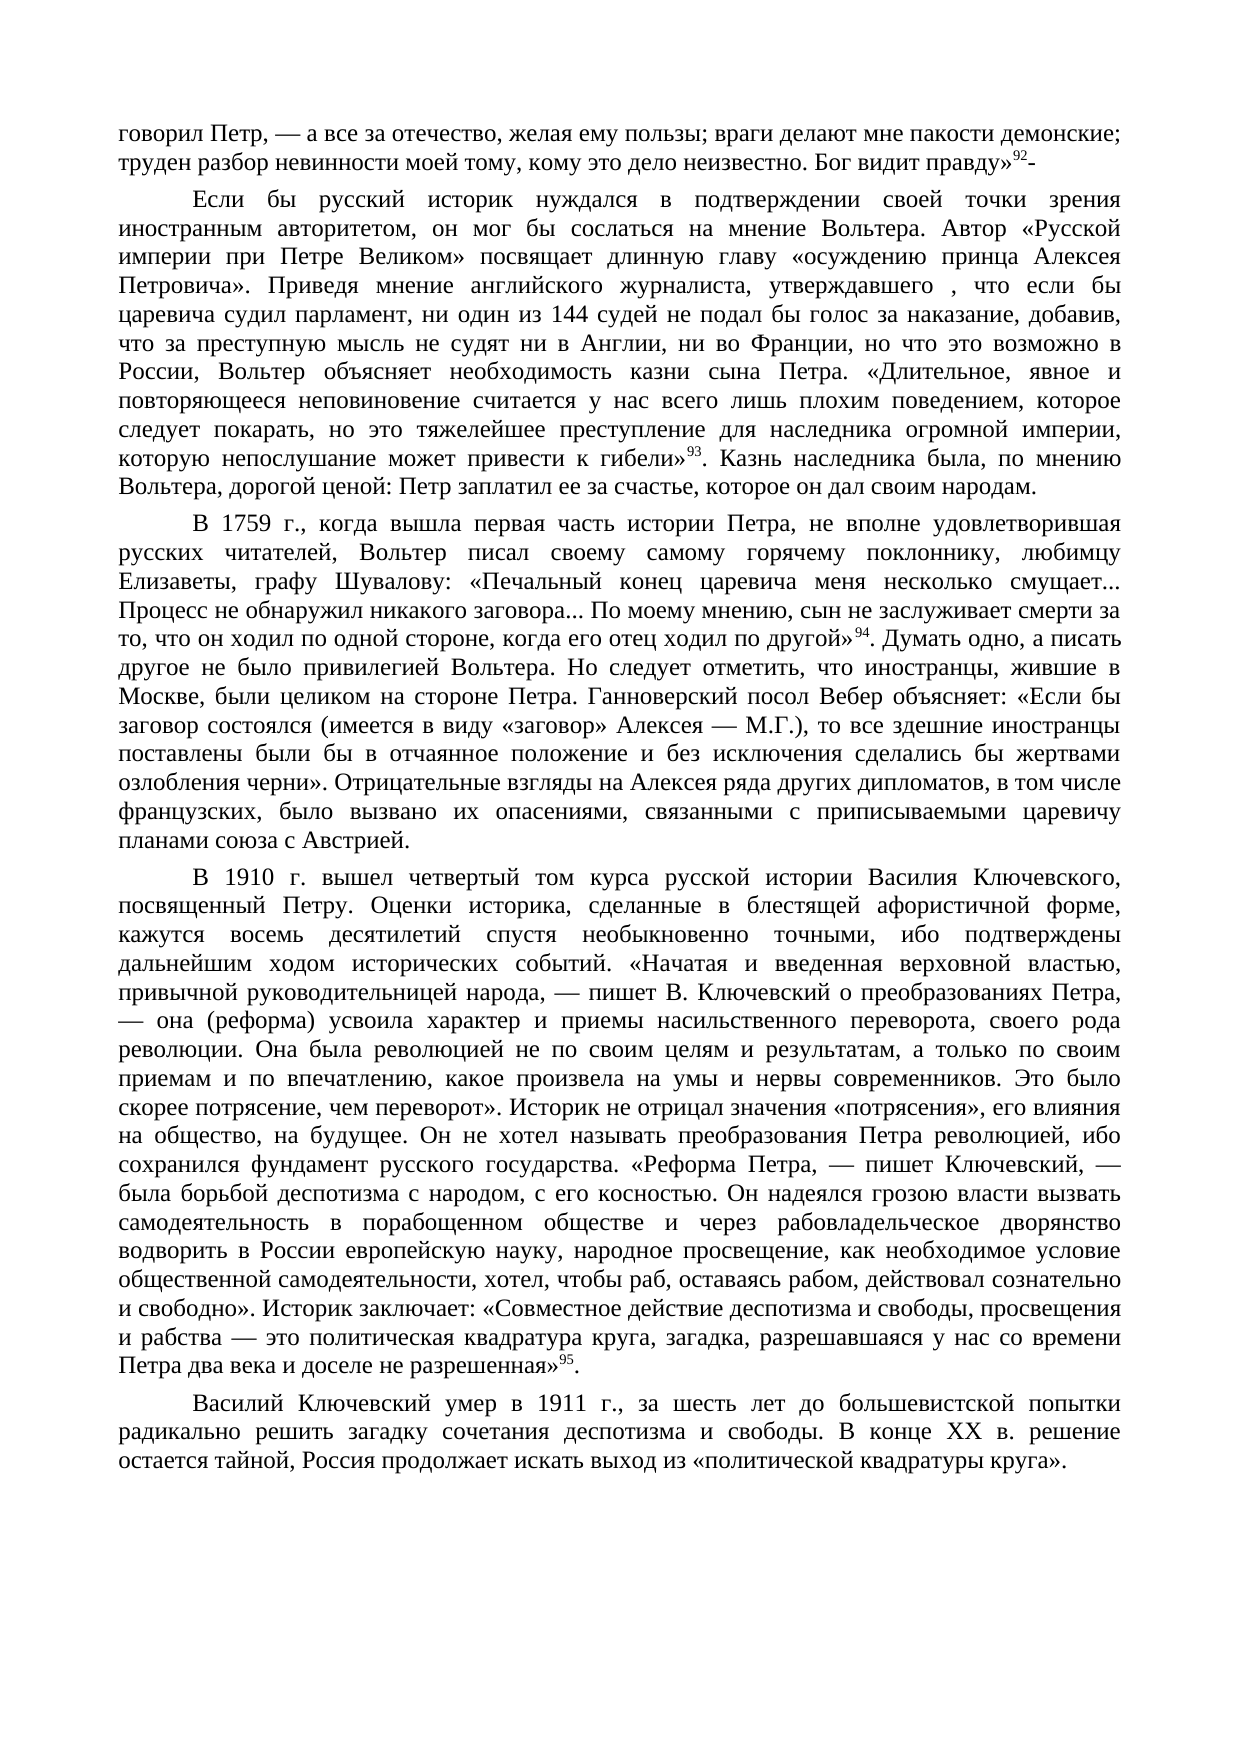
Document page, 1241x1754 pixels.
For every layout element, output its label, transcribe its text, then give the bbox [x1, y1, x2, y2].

text В 1910 г. вышел четвертый том курса русской истории Василия Ключевского, посвященный Петру. Оценки историка, сделанные в блестящей афористичной форме, кажутся восемь десятилетий спустя необыкновенно точными, ибо подтверждены дальнейшим ходом исторических событий. «Начатая и введенная верховной властью, привычной руководительницей народа, — пишет В. Ключевский о преобразованиях Петра, — она (реформа) усвоила характер и приемы насильственного переворота, своего рода революции. Она была революцией не по своим целям и результатам, а только по своим приемам и по впечатлению, какое произвела на умы и нервы современников. Это было скорее потрясение, чем переворот». Историк не отрицал значения «потрясения», его влияния на общество, на будущее. Он не хотел называть преобразования Петра революцией, ибо сохранился фундамент русского государства. «Реформа Петра, — пишет Ключевский, — была борьбой деспотизма с народом, с его косностью. Он надеялся грозою власти вызвать самодеятельность в порабощенном обществе и через рабовладельческое дворянство водворить в России европейскую науку, народное просвещение, как необходимое условие общественной самодеятельности, хотел, чтобы раб, оставаясь рабом, действовал сознательно и свободно». Историк заключает: «Совместное действие деспотизма и свободы, просвещения и рабства — это политическая квадратура круга, загадка, разрешавшаяся у нас со времени Петра два века и доселе не разрешенная»95. [118, 862, 1122, 1379]
text Василий Ключевский умер в 1911 г., за шесть лет до большевистской попытки радикально решить загадку сочетания деспотизма и свободы. В конце XX в. решение остается тайной, Россия продолжает искать выход из «политической квадратуры круга». [118, 1388, 1122, 1474]
text В 1759 г., когда вышла первая часть истории Петра, не вполне удовлетворившая русских читателей, Вольтер писал своему самому горячему поклоннику, любимцу Елизаветы, графу Шувалову: «Печальный конец царевича меня несколько смущает... Процесс не обнаружил никакого заговора... По моему мнению, сын не заслуживает смерти за то, что он ходил по одной стороне, когда его отец ходил по другой»94. Думать одно, а писать другое не было привилегией Вольтера. Но следует отметить, что иностранцы, жившие в Москве, были целиком на стороне Петра. Ганноверский посол Вебер объясняет: «Если бы заговор состоялся (имеется в виду «заговор» Алексея — М.Г.), то все здешние иностранцы поставлены были бы в отчаянное положение и без исключения сделались бы жертвами озлобления черни». Отрицательные взгляды на Алексея ряда других дипломатов, в том числе французских, было вызвано их опасениями, связанными с приписываемыми царевичу планами союза с Австрией. [118, 508, 1122, 853]
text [118, 118, 1122, 176]
text Если бы русский историк нуждался в подтверждении своей точки зрения иностранным авторитетом, он мог бы сослаться на мнение Вольтера. Автор «Русской империи при Петре Великом» посвящает длинную главу «осуждению принца Алексея Петровича». Приведя мнение английского журналиста, утверждавшего , что если бы царевича судил парламент, ни один из 144 судей не подал бы голос за наказание, добавив, что за преступную мысль не судят ни в Англии, ни во Франции, но что это возможно в России, Вольтер объясняет необходимость казни сына Петра. «Длительное, явное и повторяющееся неповиновение считается у нас всего лишь плохим поведением, которое следует покарать, но это тяжелейшее преступление для наследника огромной империи, которую непослушание может привести к гибели»93. Казнь наследника была, по мнению Вольтера, дорогой ценой: Петр заплатил ее за счастье, которое он дал своим народам. [118, 184, 1122, 500]
